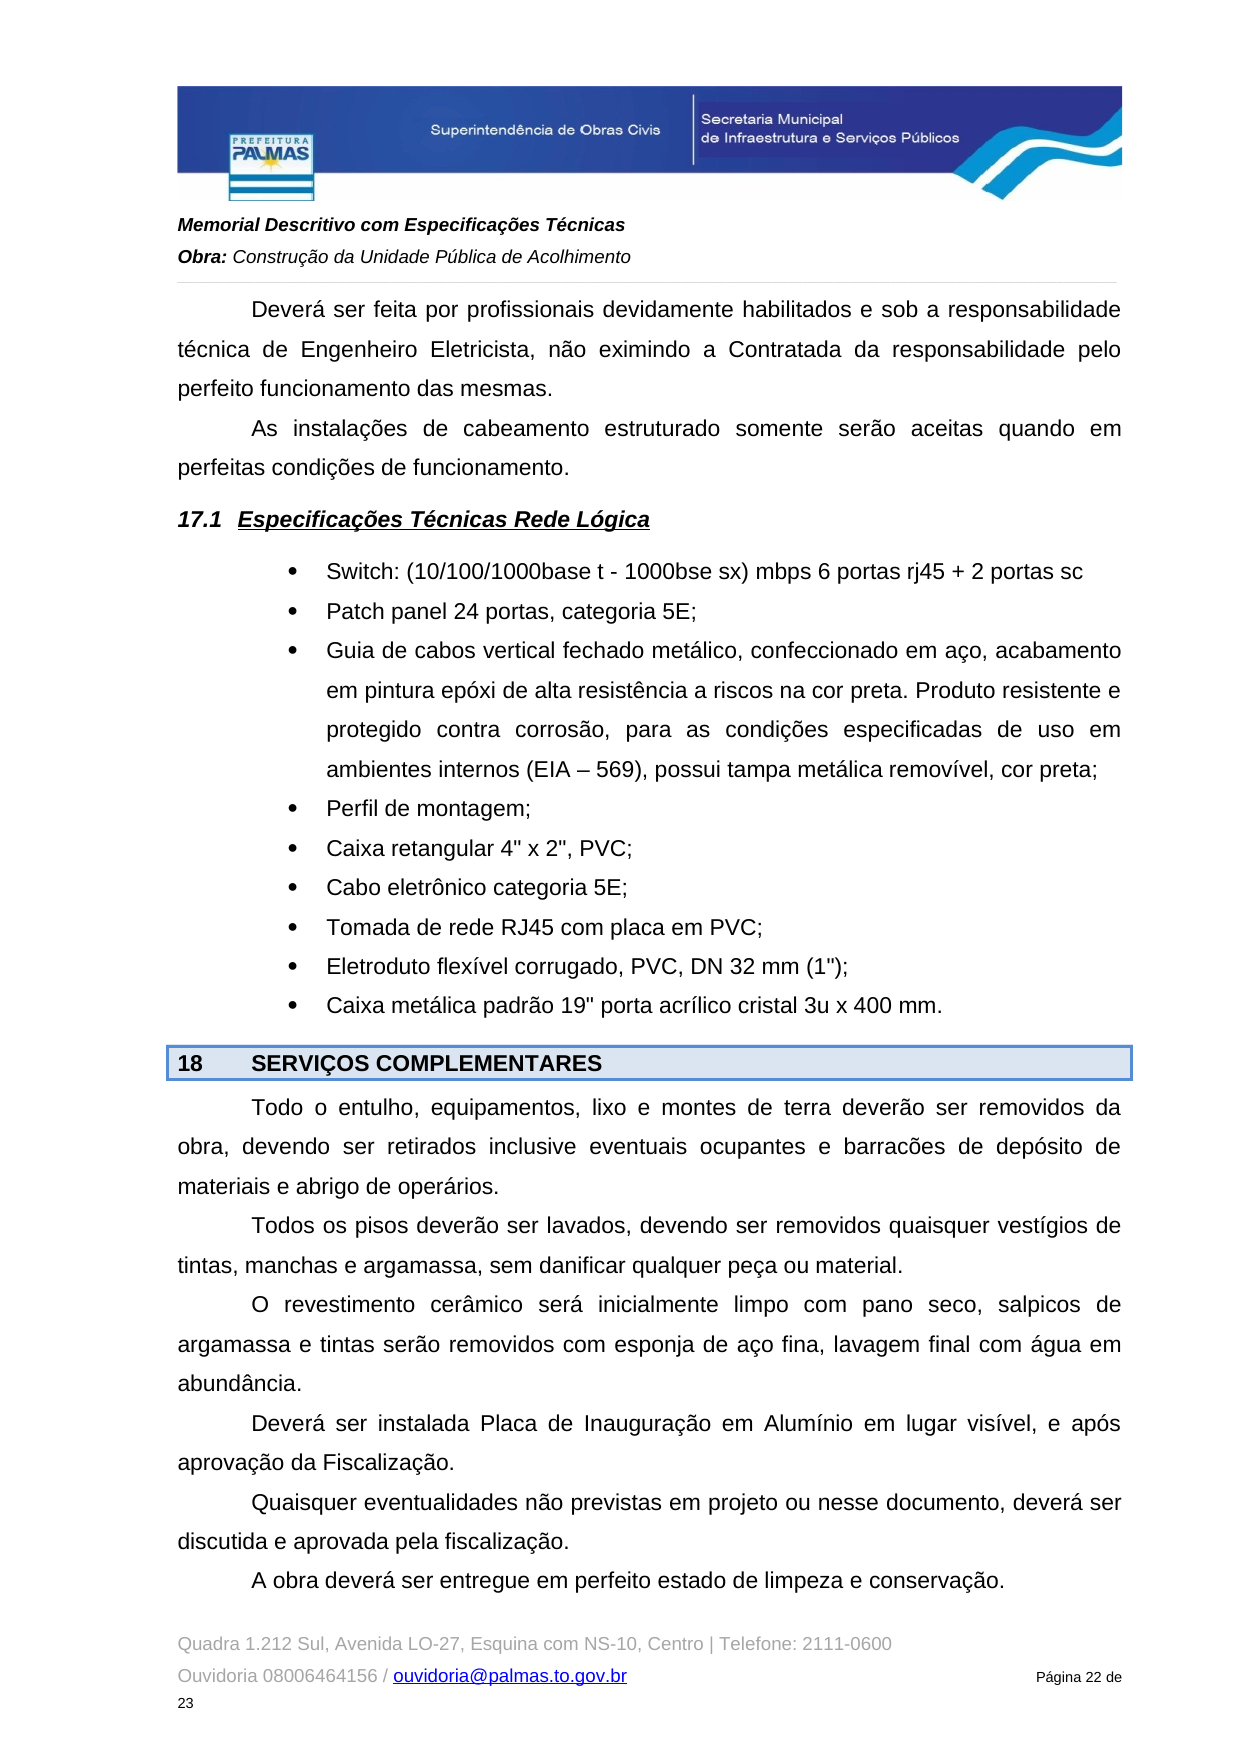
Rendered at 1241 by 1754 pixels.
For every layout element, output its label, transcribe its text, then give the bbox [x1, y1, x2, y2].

list Perfil de montagem; [288, 795, 1122, 821]
text Todo o entulho, equipamentos, lixo e montes de terra deverão ser removidos da obra, devendo ser retirados inclusive eventuais ocupantes e barracões de depósito de materiais e abrigo de operários. [177, 1094, 1122, 1199]
text O revestimento cerâmico será inicialmente limpo com pano seco, salpicos de argamassa e tintas serão removidos com esponja de aço fina, lavagem final com água em abundância. [177, 1291, 1122, 1396]
text Deverá ser feita por profissionais devidamente habilitados e sob a responsabilidade técnica de Engenheiro Eletricista, não eximindo a Contratada da responsabilidade pelo perfeito funcionamento das mesmas. [177, 296, 1122, 402]
list Cabo eletrônico categoria 5E; [288, 874, 1122, 900]
text As instalações de cabeamento estruturado somente serão aceitas quando em perfeitas condições de funcionamento. [177, 415, 1122, 481]
picture [177, 86, 1123, 201]
list Caixa metálica padrão 19" porta acrílico cristal 3u x 400 mm. [288, 992, 1122, 1019]
subtitle Especificações Técnicas Rede Lógica [177, 506, 1122, 533]
list Eletroduto flexível corrugado, PVC, DN 32 mm (1"); [288, 953, 1122, 979]
text A obra deverá ser entregue em perfeito estado de limpeza e conservação. [177, 1567, 1122, 1594]
list Tomada de rede RJ45 com placa em PVC; [288, 913, 1122, 940]
subtitle SERVIÇOS COMPLEMENTARES [169, 1048, 1130, 1078]
text Deverá ser instalada Placa de Inauguração em Alumínio em lugar visível, e após aprovação da Fiscalização. [177, 1409, 1122, 1475]
list Guia de cabos vertical fechado metálico, confeccionado em aço, acabamento em pintura epóxi de alta resistência a riscos na cor preta. Produto resistente e protegido contra corrosão, para as condições especificadas de uso em ambientes internos (EIA – 569), possui tampa metálica removível, cor preta; [288, 637, 1122, 782]
list Patch panel 24 portas, categoria 5E; [288, 598, 1122, 624]
text Quaisquer eventualidades não previstas em projeto ou nesse documento, deverá ser discutida e aprovada pela fiscalização. [177, 1488, 1122, 1554]
list Switch: (10/100/1000base t - 1000bse sx) mbps 6 portas rj45 + 2 portas sc [288, 558, 1122, 584]
list Caixa retangular 4" x 2", PVC; [288, 834, 1122, 861]
text Todos os pisos deverão ser lavados, devendo ser removidos quaisquer vestígios de tintas, manchas e argamassa, sem danificar qualquer peça ou material. [177, 1212, 1122, 1278]
